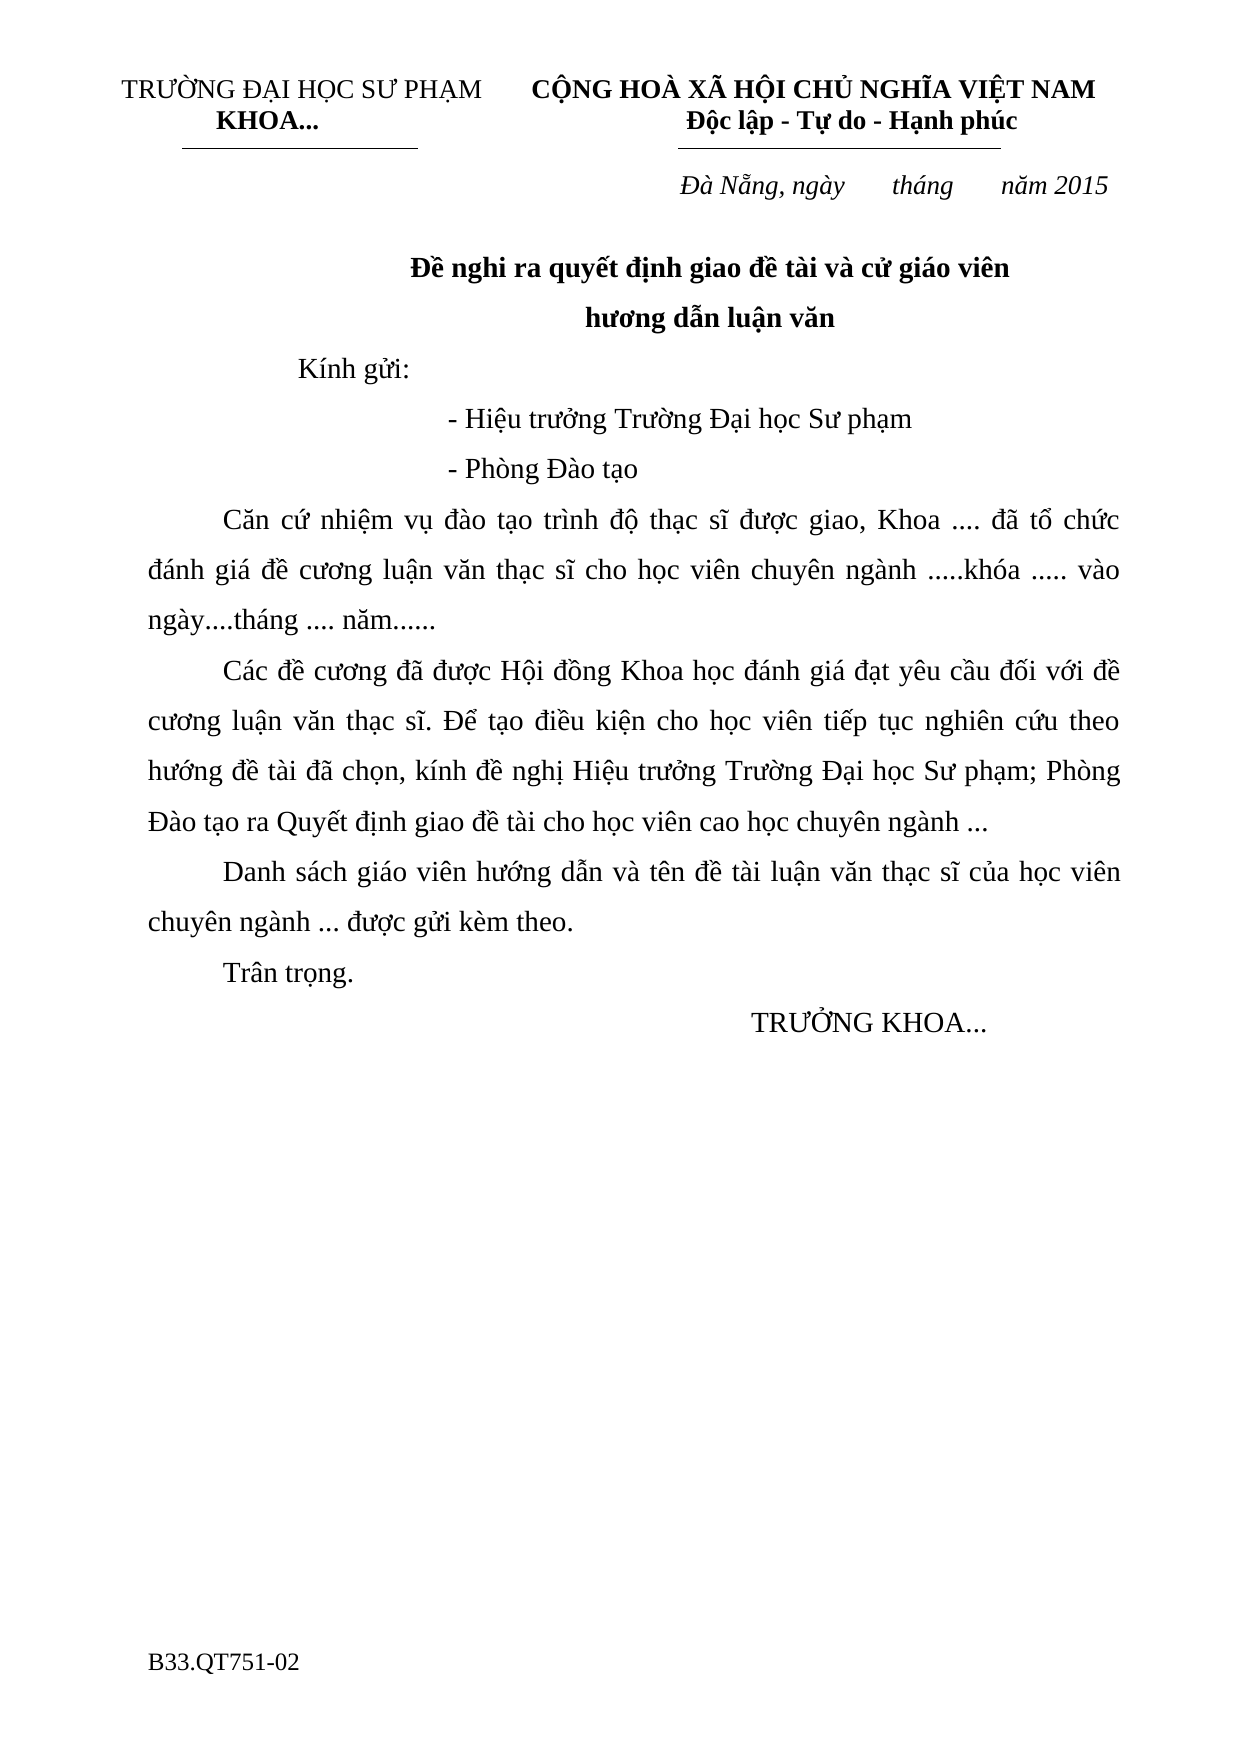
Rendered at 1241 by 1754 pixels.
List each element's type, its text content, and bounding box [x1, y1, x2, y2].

text TRƯỞNG KHOA... [148, 1005, 1122, 1038]
text Đà Nẵng, ngày tháng năm 2015 [148, 169, 1122, 200]
text Danh sách giáo viên hướng dẫn và tên đề tài luận văn thạc sĩ của học viên chuyên ngành ... được gửi kèm theo. [148, 854, 1122, 938]
text Căn cứ nhiệm vụ đào tạo trình độ thạc sĩ được giao, Khoa .... đã tổ chức đánh giá đề cương luận văn thạc sĩ cho học viên chuyên ngành .....khóa ..... vào ngày....tháng .... năm...... [148, 502, 1122, 636]
text - Hiệu trưởng Trường Đại học Sư phạm [373, 401, 1122, 435]
text Đề nghi ra quyết định giao đề tài và cử giáo viên [223, 250, 1122, 284]
table_header TRƯỜNG ĐẠI HỌC SƯ PHẠM KHOA... [103, 40, 530, 135]
text Kính gửi: [223, 351, 1122, 384]
table_header CỘNG HOÀ XÃ HỘI CHỦ NGHĨA VIỆT NAM Độc lập - Tự do - Hạnh phúc [530, 40, 1166, 135]
text Trân trọng. [148, 955, 1122, 988]
text - Phòng Đào tạo [373, 452, 1122, 485]
text hương dẫn luận văn [223, 301, 1122, 334]
text Các đề cương đã được Hội đồng Khoa học đánh giá đạt yêu cầu đối với đề cương luận văn thạc sĩ. Để tạo điều kiện cho học viên tiếp tục nghiên cứu theo hướng đề tài đã chọn, kính đề nghị Hiệu trưởng Trường Đại học Sư phạm; Phòng Đào tạo ra Quyết định giao đề tài cho học viên cao học chuyên ngành ... [148, 653, 1122, 837]
